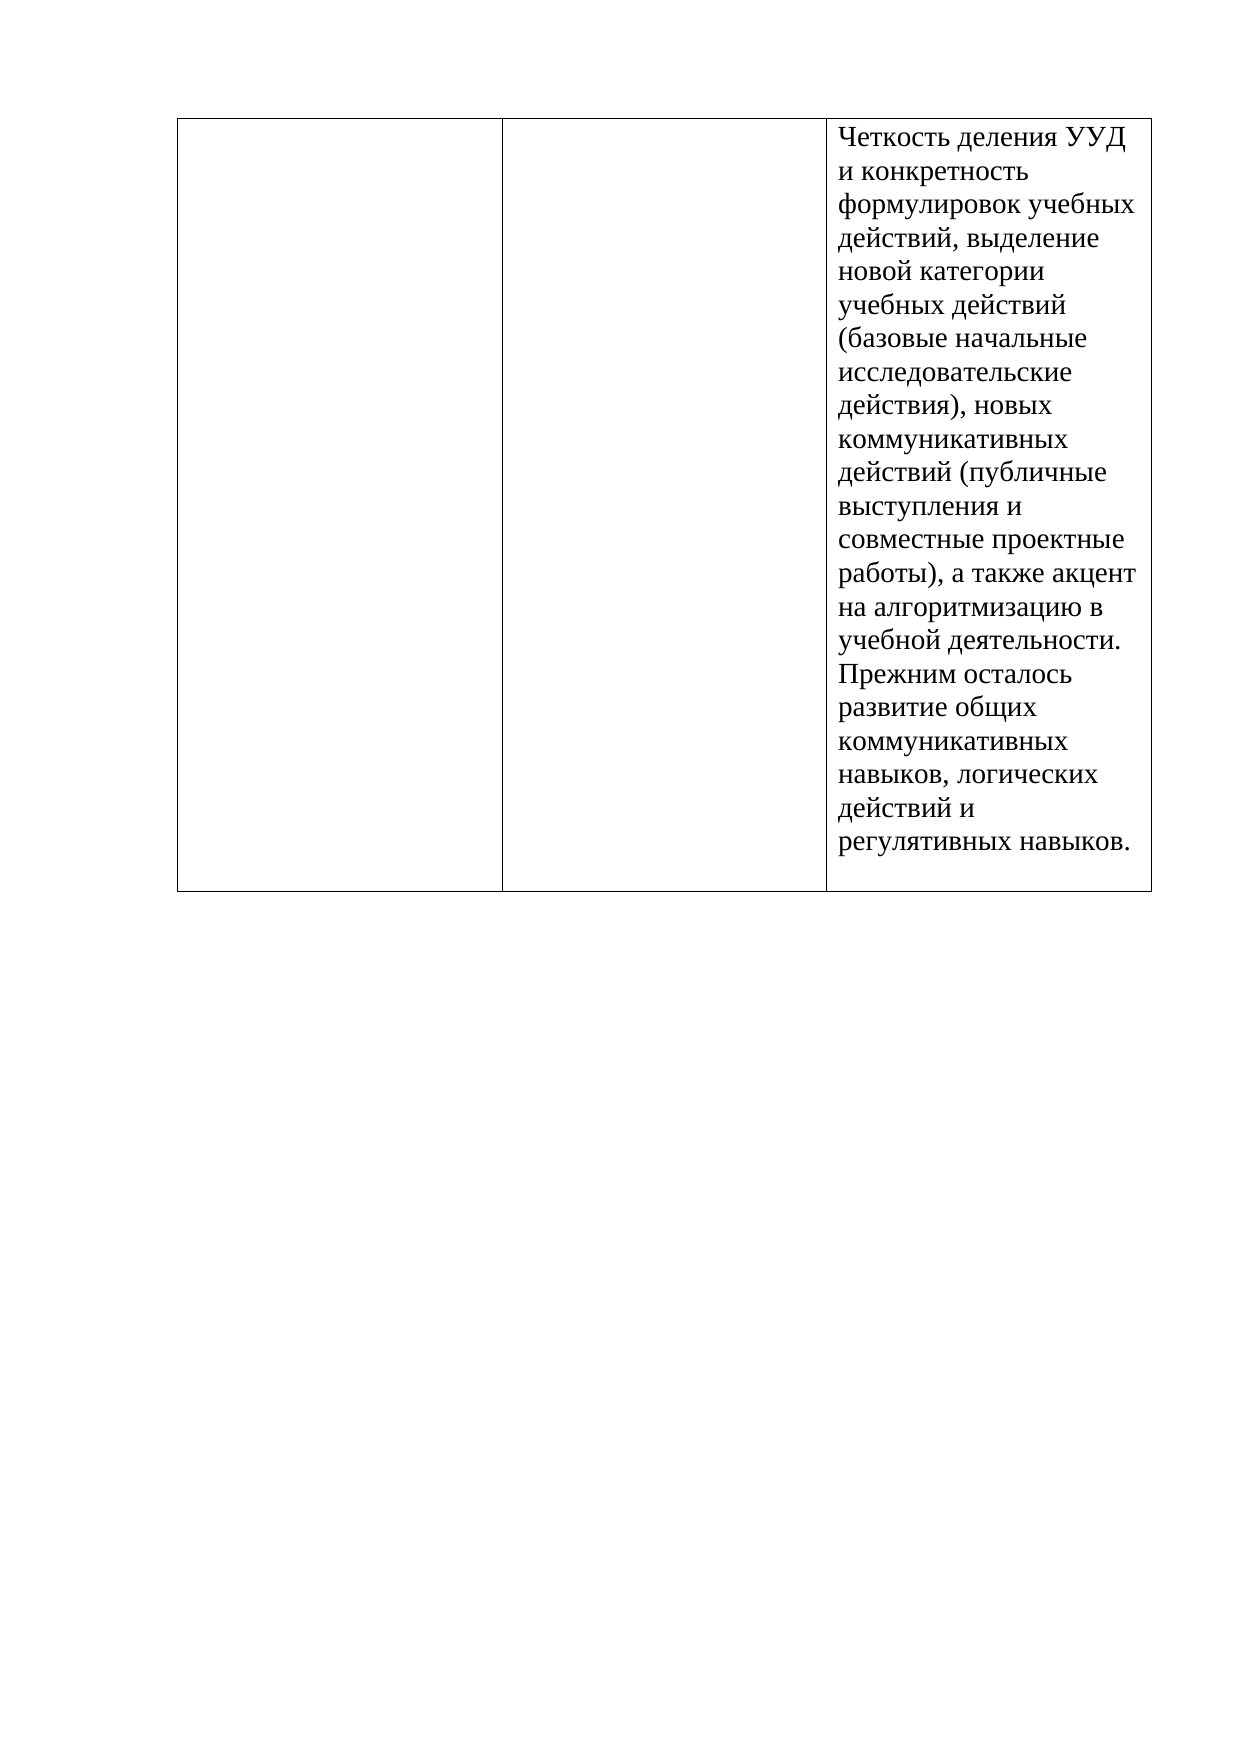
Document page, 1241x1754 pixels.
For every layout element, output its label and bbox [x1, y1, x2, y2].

table_cell [503, 119, 826, 891]
table_cell [827, 119, 1151, 891]
table_cell [178, 119, 502, 891]
